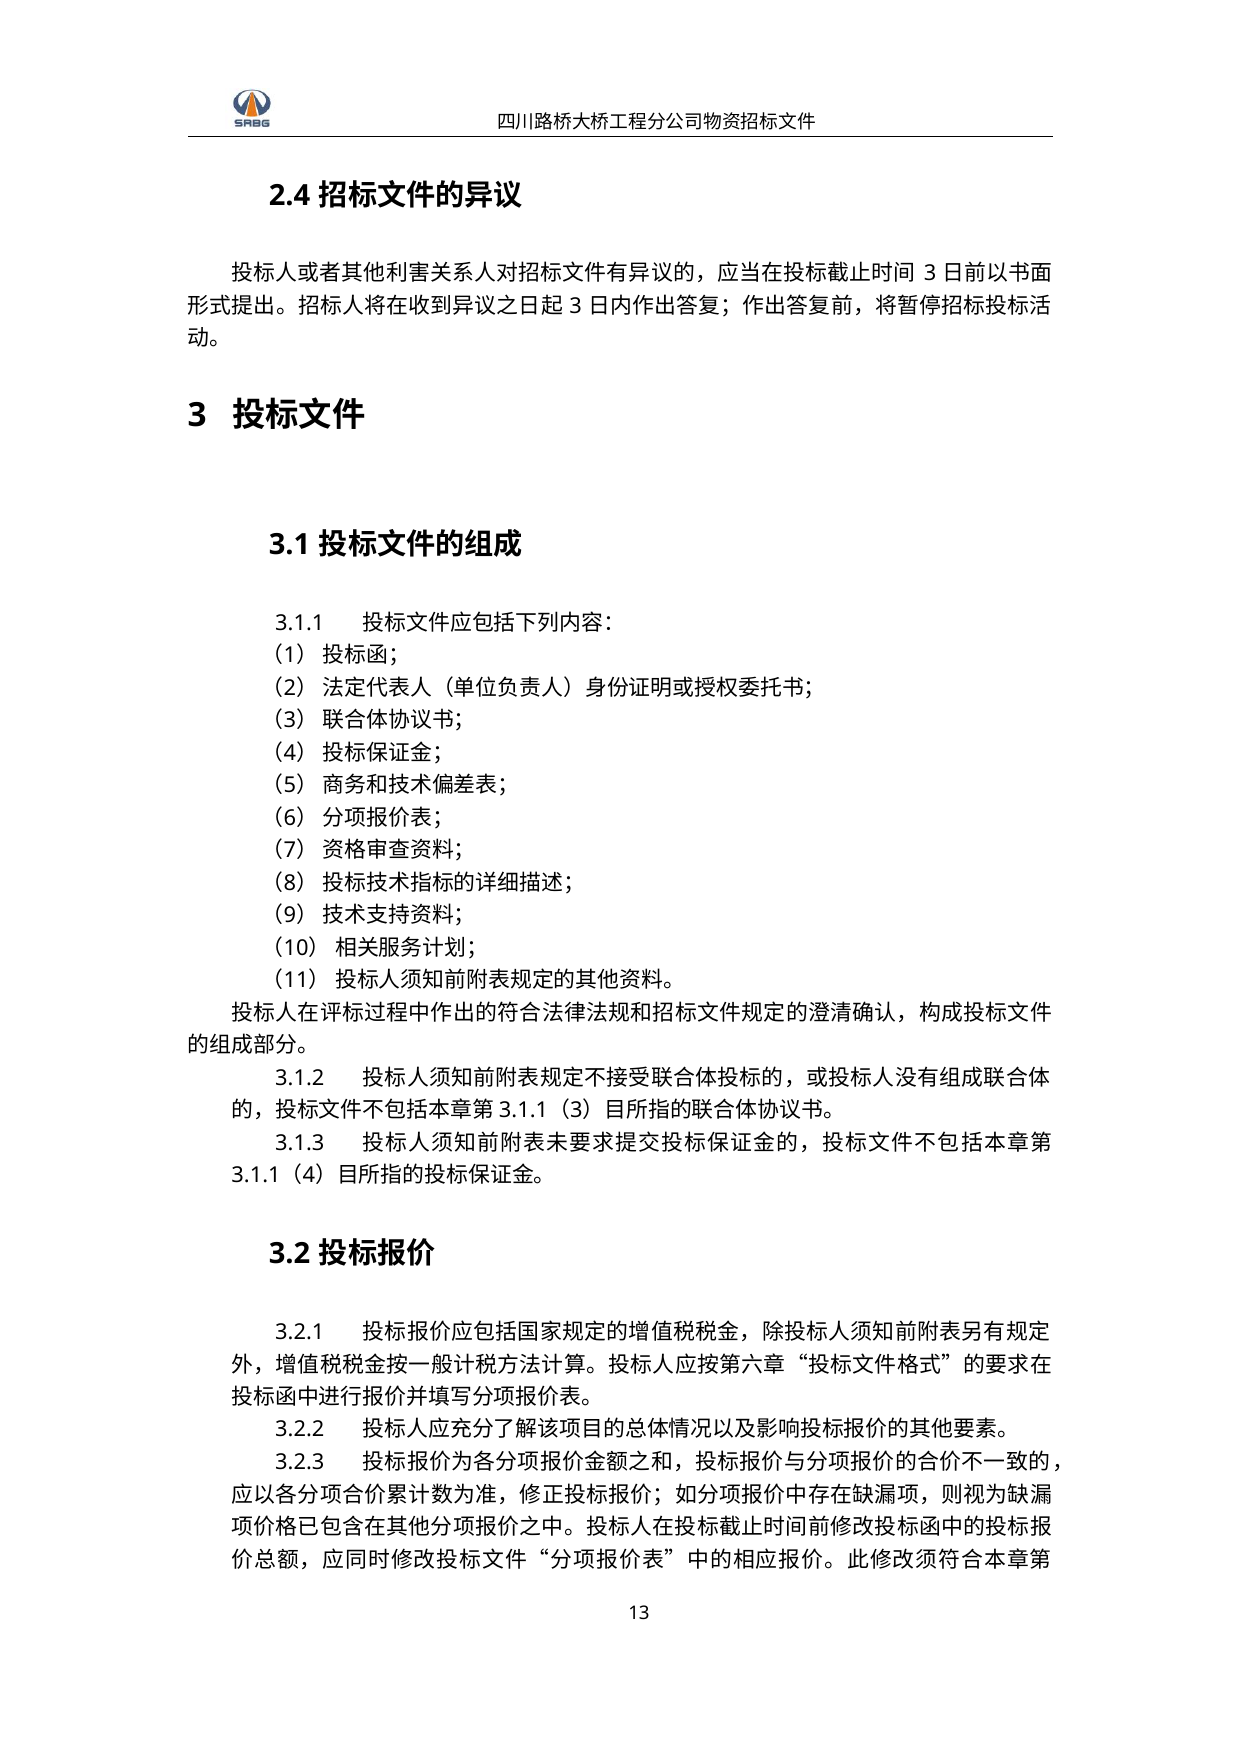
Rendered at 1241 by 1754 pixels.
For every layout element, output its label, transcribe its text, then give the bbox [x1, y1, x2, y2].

list 投标函； [261, 637, 1053, 669]
text 投标文件应包括下列内容： [231, 604, 1053, 637]
subtitle 投标文件 [187, 379, 1053, 444]
text 投标人在评标过程中作出的符合法律法规和招标文件规定的澄清确认，构成投标文件的组成部分。 [187, 994, 1053, 1059]
text 投标人须知前附表规定的其他资料。 [261, 962, 1053, 994]
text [231, 1444, 1053, 1574]
text 投标人须知前附表规定不接受联合体投标的，或投标人没有组成联合体的，投标文件不包括本章第 3.1.1（3）目所指的联合体协议书。 [231, 1059, 1053, 1124]
text 法定代表人（单位负责人）身份证明或授权委托书； [261, 669, 1053, 702]
text 联合体协议书； [261, 702, 1053, 734]
text 投标人应充分了解该项目的总体情况以及影响投标报价的其他要素。 [231, 1411, 1053, 1444]
text 招标文件的异议 [268, 160, 1053, 225]
text 技术支持资料； [261, 897, 1053, 929]
text 相关服务计划； [261, 929, 1053, 962]
text 投标报价 [268, 1218, 1053, 1283]
text 投标保证金； [261, 734, 1053, 767]
text 资格审查资料； [261, 832, 1053, 864]
text 商务和技术偏差表； [261, 767, 1053, 799]
text 投标人须知前附表未要求提交投标保证金的，投标文件不包括本章第 3.1.1（4）目所指的投标保证金。 [231, 1124, 1053, 1189]
text 投标文件的组成 [268, 509, 1053, 574]
text 分项报价表； [261, 799, 1053, 832]
picture [225, 88, 278, 129]
text 投标报价应包括国家规定的增值税税金，除投标人须知前附表另有规定外，增值税税金按一般计税方法计算。投标人应按第六章“投标文件格式”的要求在投标函中进行报价并填写分项报价表。 [231, 1314, 1053, 1411]
text 投标技术指标的详细描述； [261, 864, 1053, 897]
text 投标人或者其他利害关系人对招标文件有异议的，应当在投标截止时间 3 日前以书面形式提出。招标人将在收到异议之日起 3 日内作出答复；作出答复前，将暂停招标投标活动。 [187, 255, 1053, 352]
